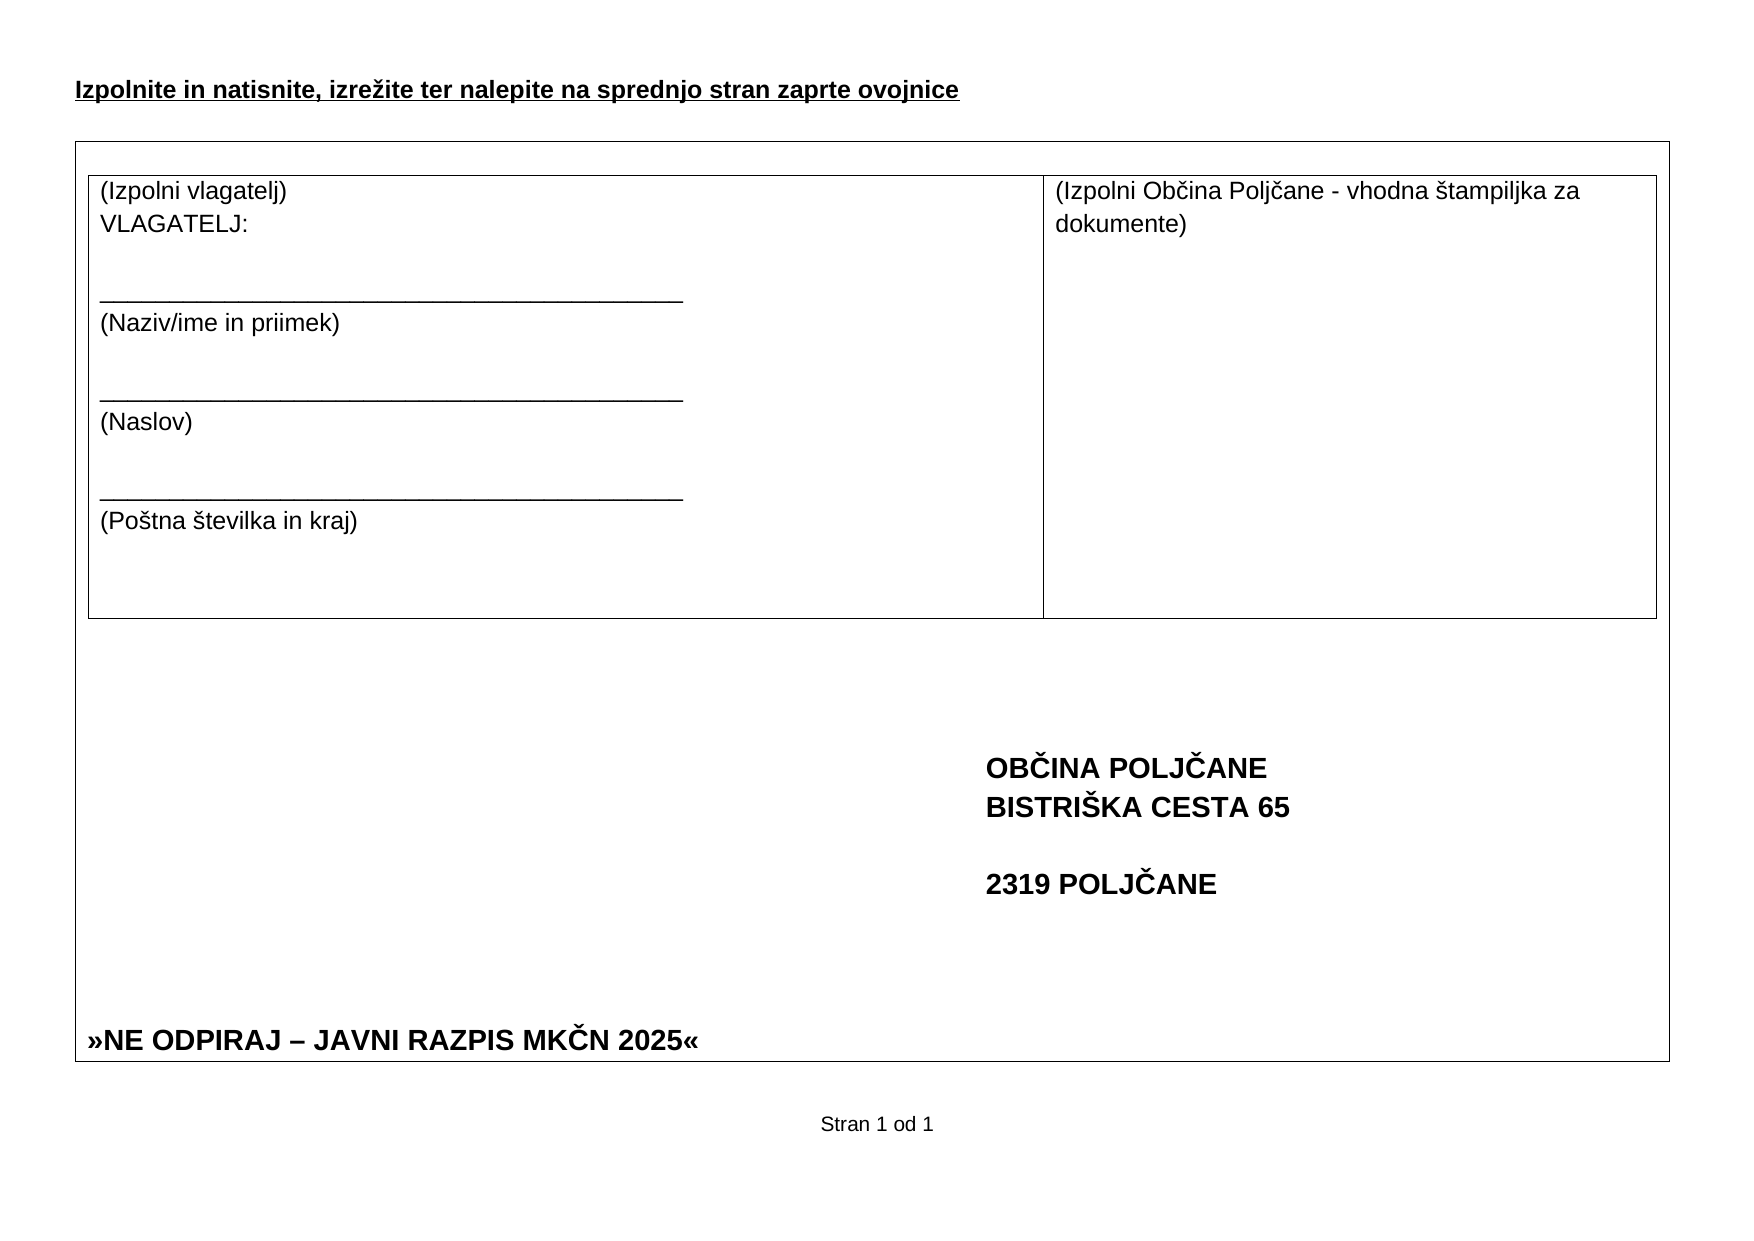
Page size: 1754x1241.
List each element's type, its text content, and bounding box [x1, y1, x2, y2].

text Izpolnite in natisnite, izrežite ter nalepite na sprednjo stran zaprte ovojnice [75, 75, 1679, 104]
table_header »NE ODPIRAJ – JAVNI RAZPIS MKČN 2025« [76, 142, 1669, 1061]
